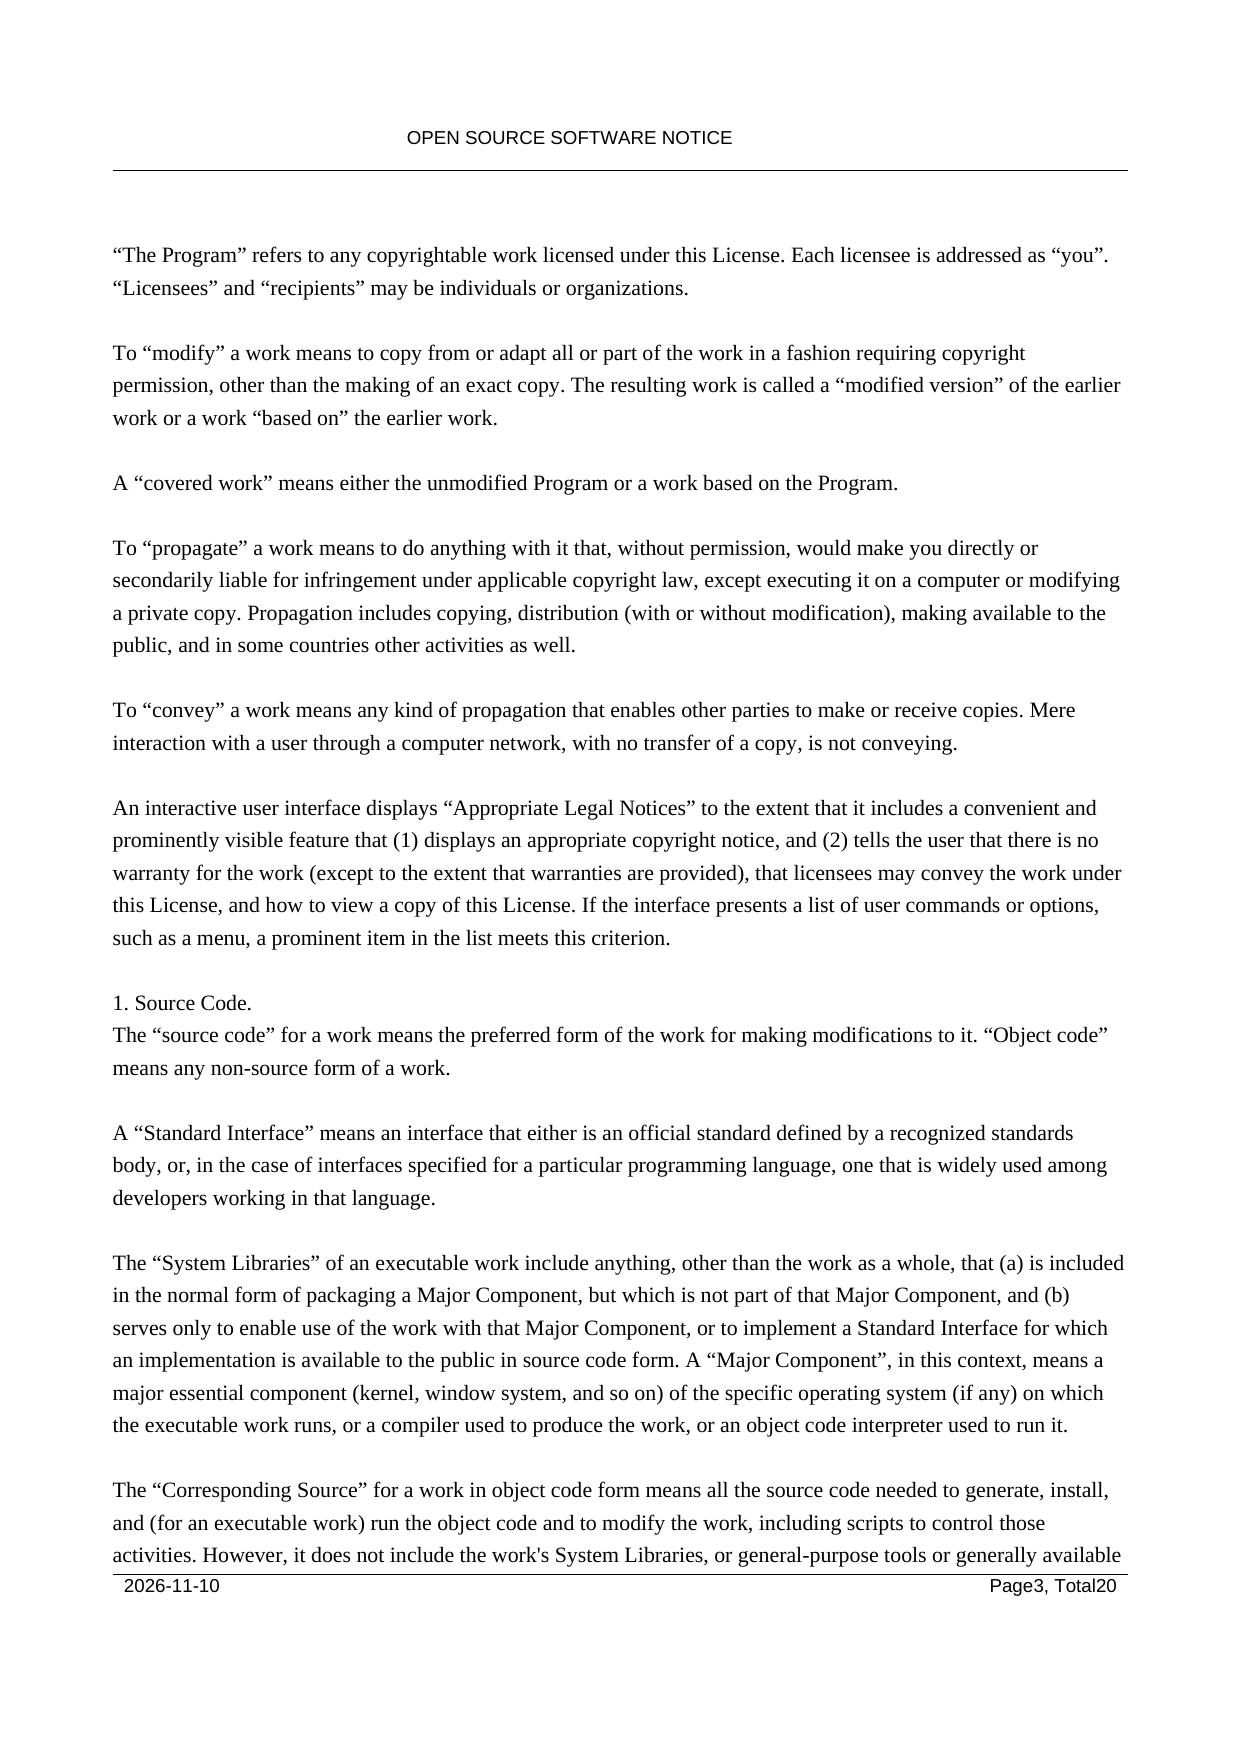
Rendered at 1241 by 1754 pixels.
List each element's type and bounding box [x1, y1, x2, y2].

text [112, 206, 1128, 1571]
